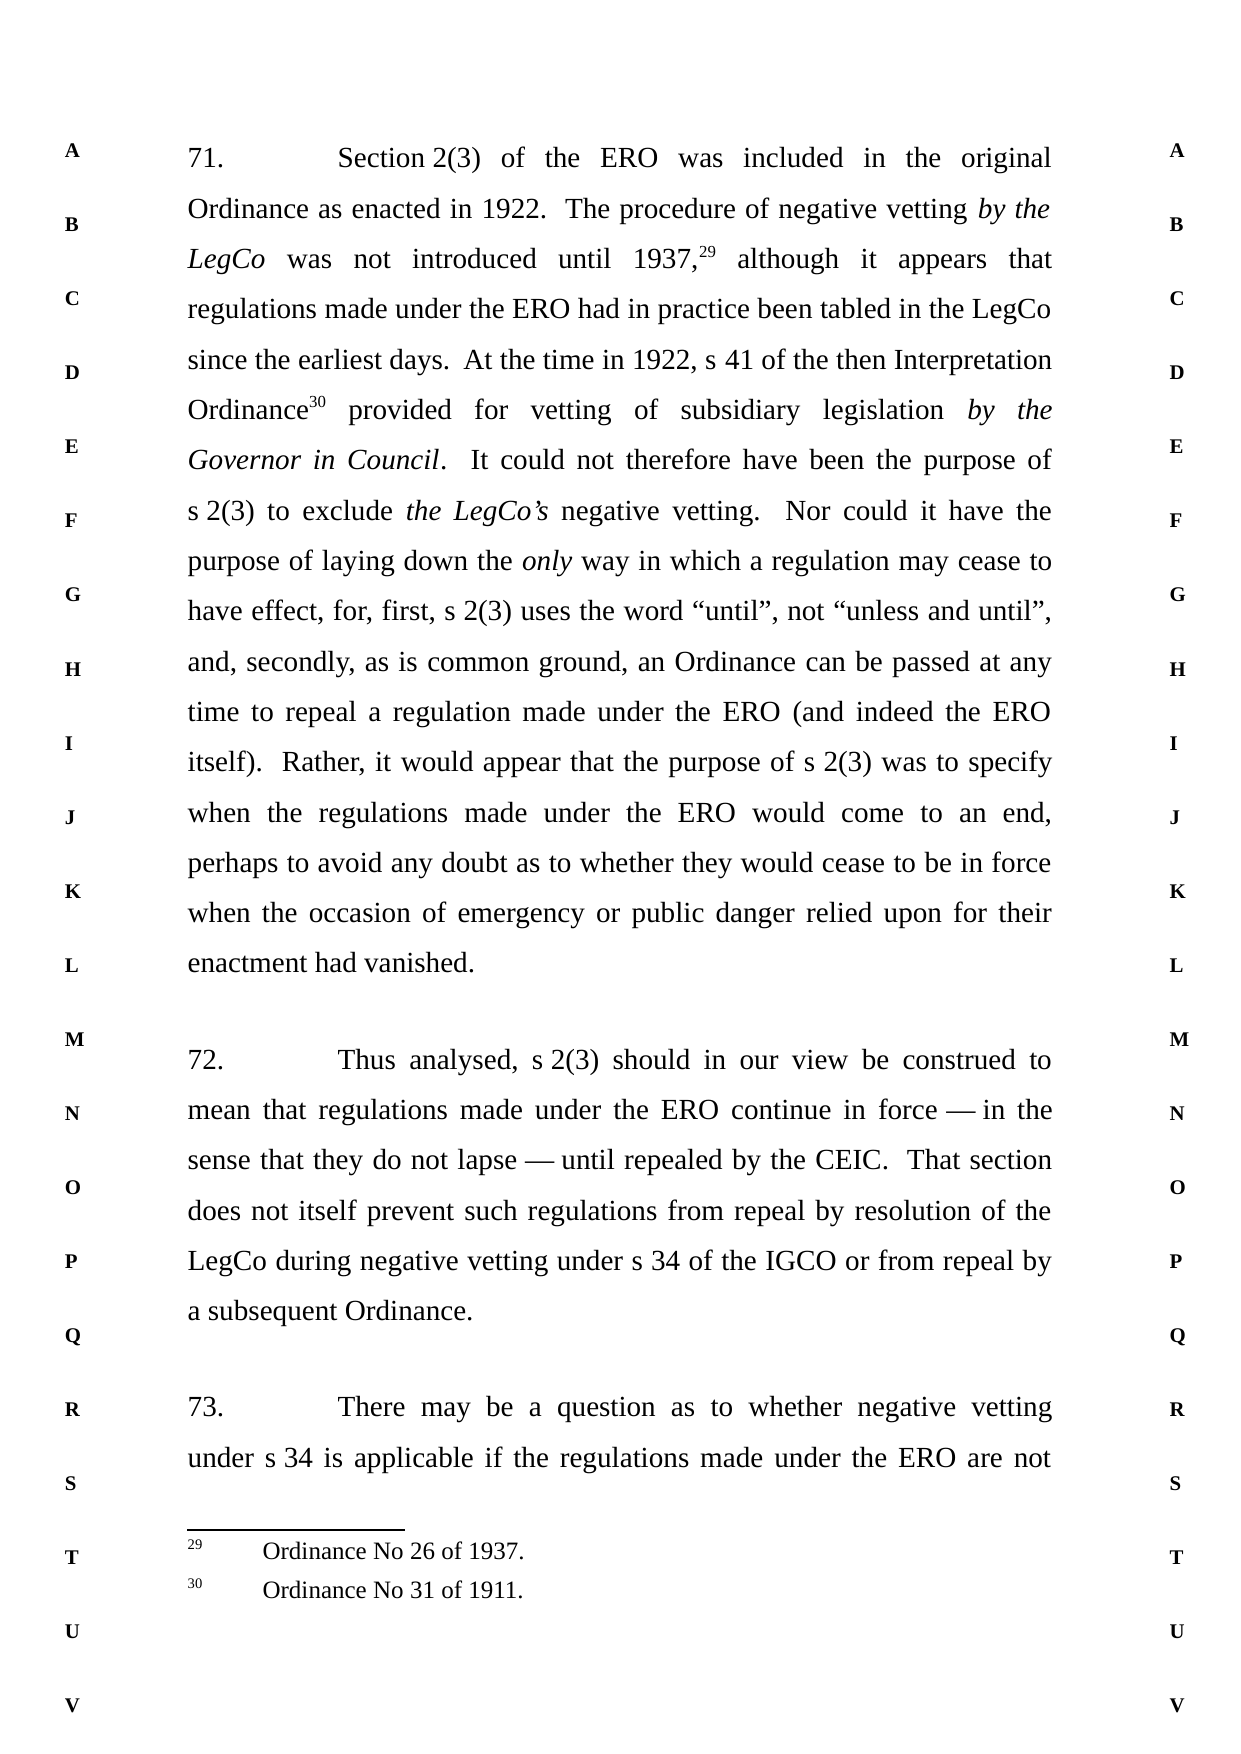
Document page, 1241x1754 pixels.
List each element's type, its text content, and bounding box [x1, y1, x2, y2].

text Section 2(3) of the ERO was included in the original Ordinance as enacted in 1922. The procedure of negative vetting by the LegCo was not introduced until 1937, although it appears that regulations made under the ERO had in practice been tabled in the LegCo since the earliest days. At the time in 1922, s 41 of the then Interpretation Ordinance provided for vetting of subsidiary legislation by the Governor in Council. It could not therefore have been the purpose of s 2(3) to exclude the LegCo’s negative vetting. Nor could it have the purpose of laying down the only way in which a regulation may cease to have effect, for, first, s 2(3) uses the word “until”, not “unless and until”, and, secondly, as is common ground, an Ordinance can be passed at any time to repeal a regulation made under the ERO (and indeed the ERO itself). Rather, it would appear that the purpose of s 2(3) was to specify when the regulations made under the ERO would come to an end, perhaps to avoid any doubt as to whether they would cease to be in force when the occasion of emergency or public danger relied upon for their enactment had vanished. [187, 141, 1053, 979]
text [187, 1389, 1053, 1473]
text Thus analysed, s 2(3) should in our view be construed to mean that regulations made under the ERO continue in force — in the sense that they do not lapse — until repealed by the CEIC. That section does not itself prevent such regulations from repeal by resolution of the LegCo during negative vetting under s 34 of the IGCO or from repeal by a subsequent Ordinance. [187, 1042, 1053, 1327]
